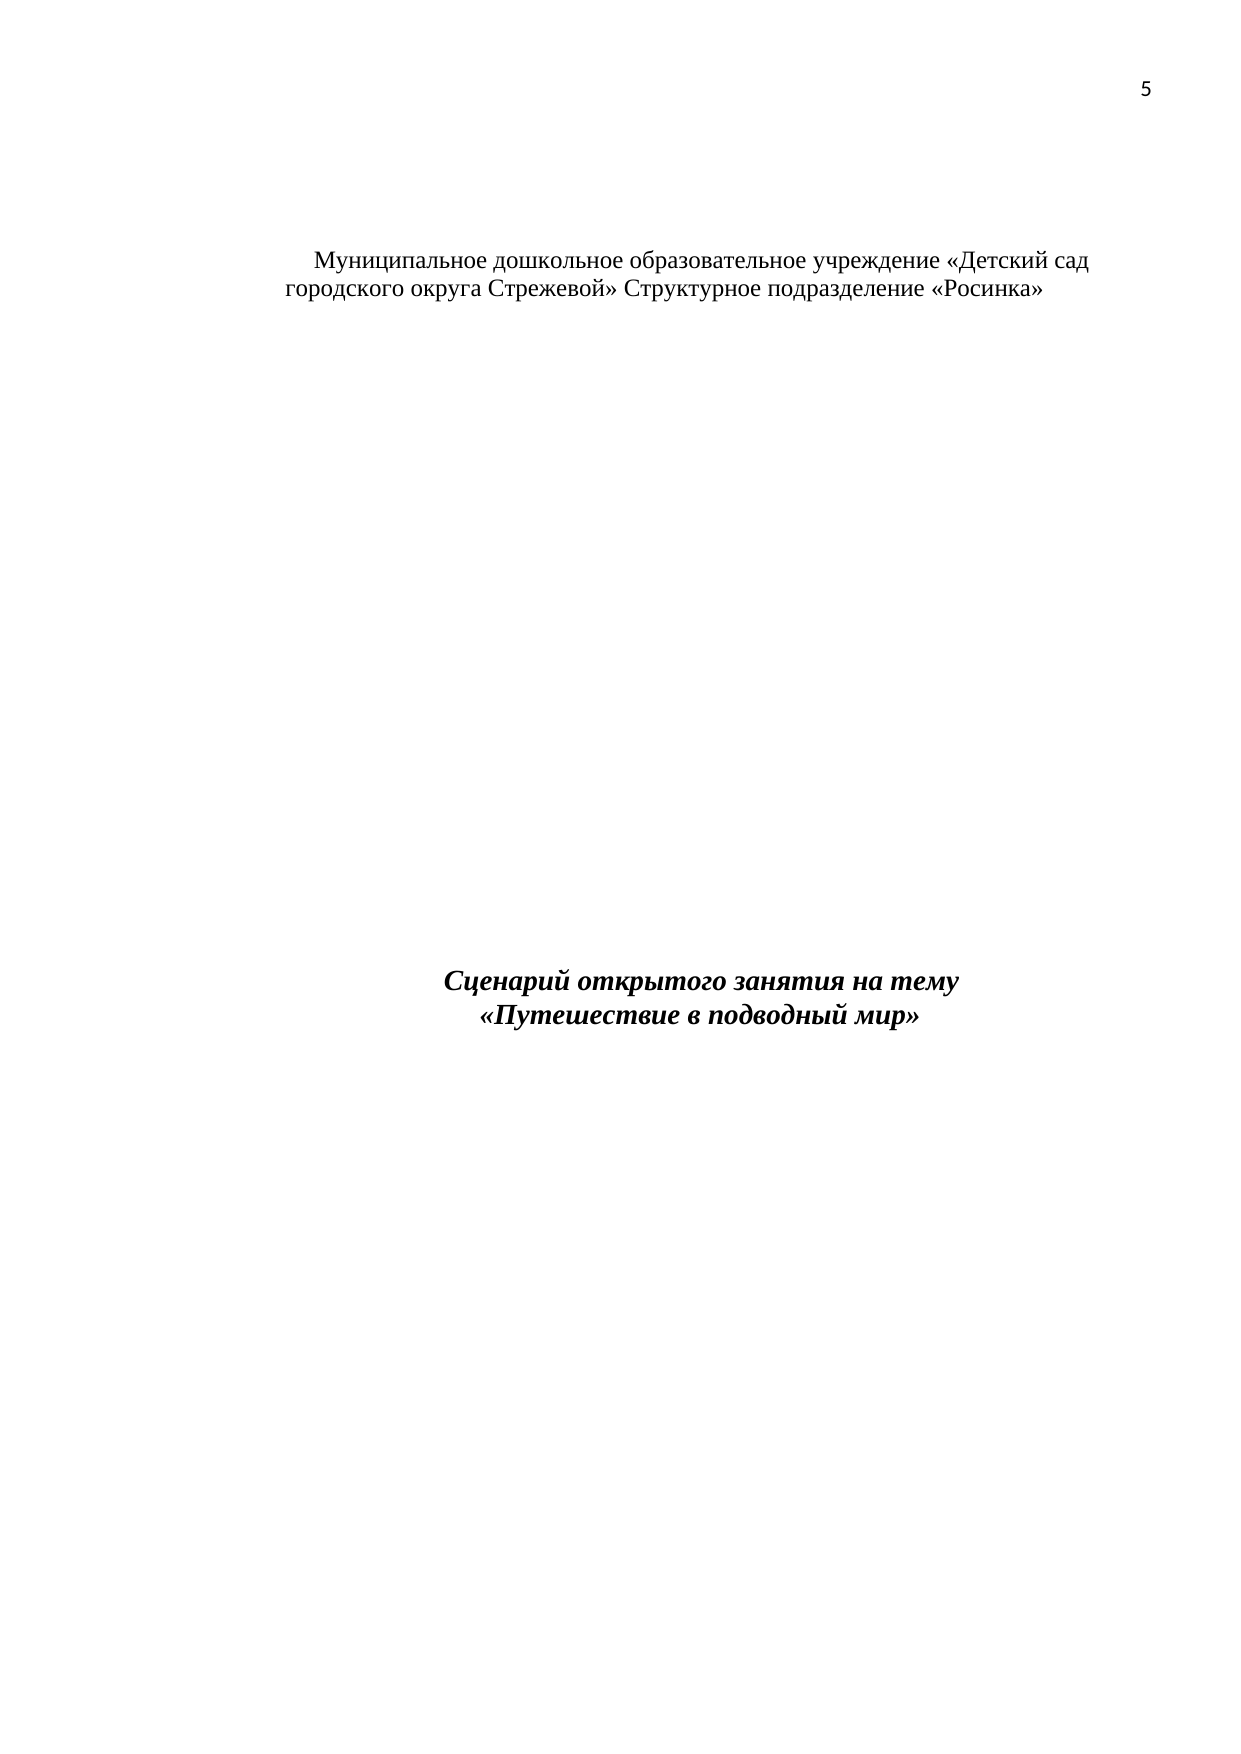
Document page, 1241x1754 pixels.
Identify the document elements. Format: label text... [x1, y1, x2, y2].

text Муниципальное дошкольное образовательное учреждение «Детский сад городского округа Стрежевой» Структурное подразделение «Росинка» [177, 245, 1152, 302]
text «Путешествие в подводный мир» [177, 997, 1152, 1031]
text Сценарий открытого занятия на тему [177, 963, 1152, 997]
